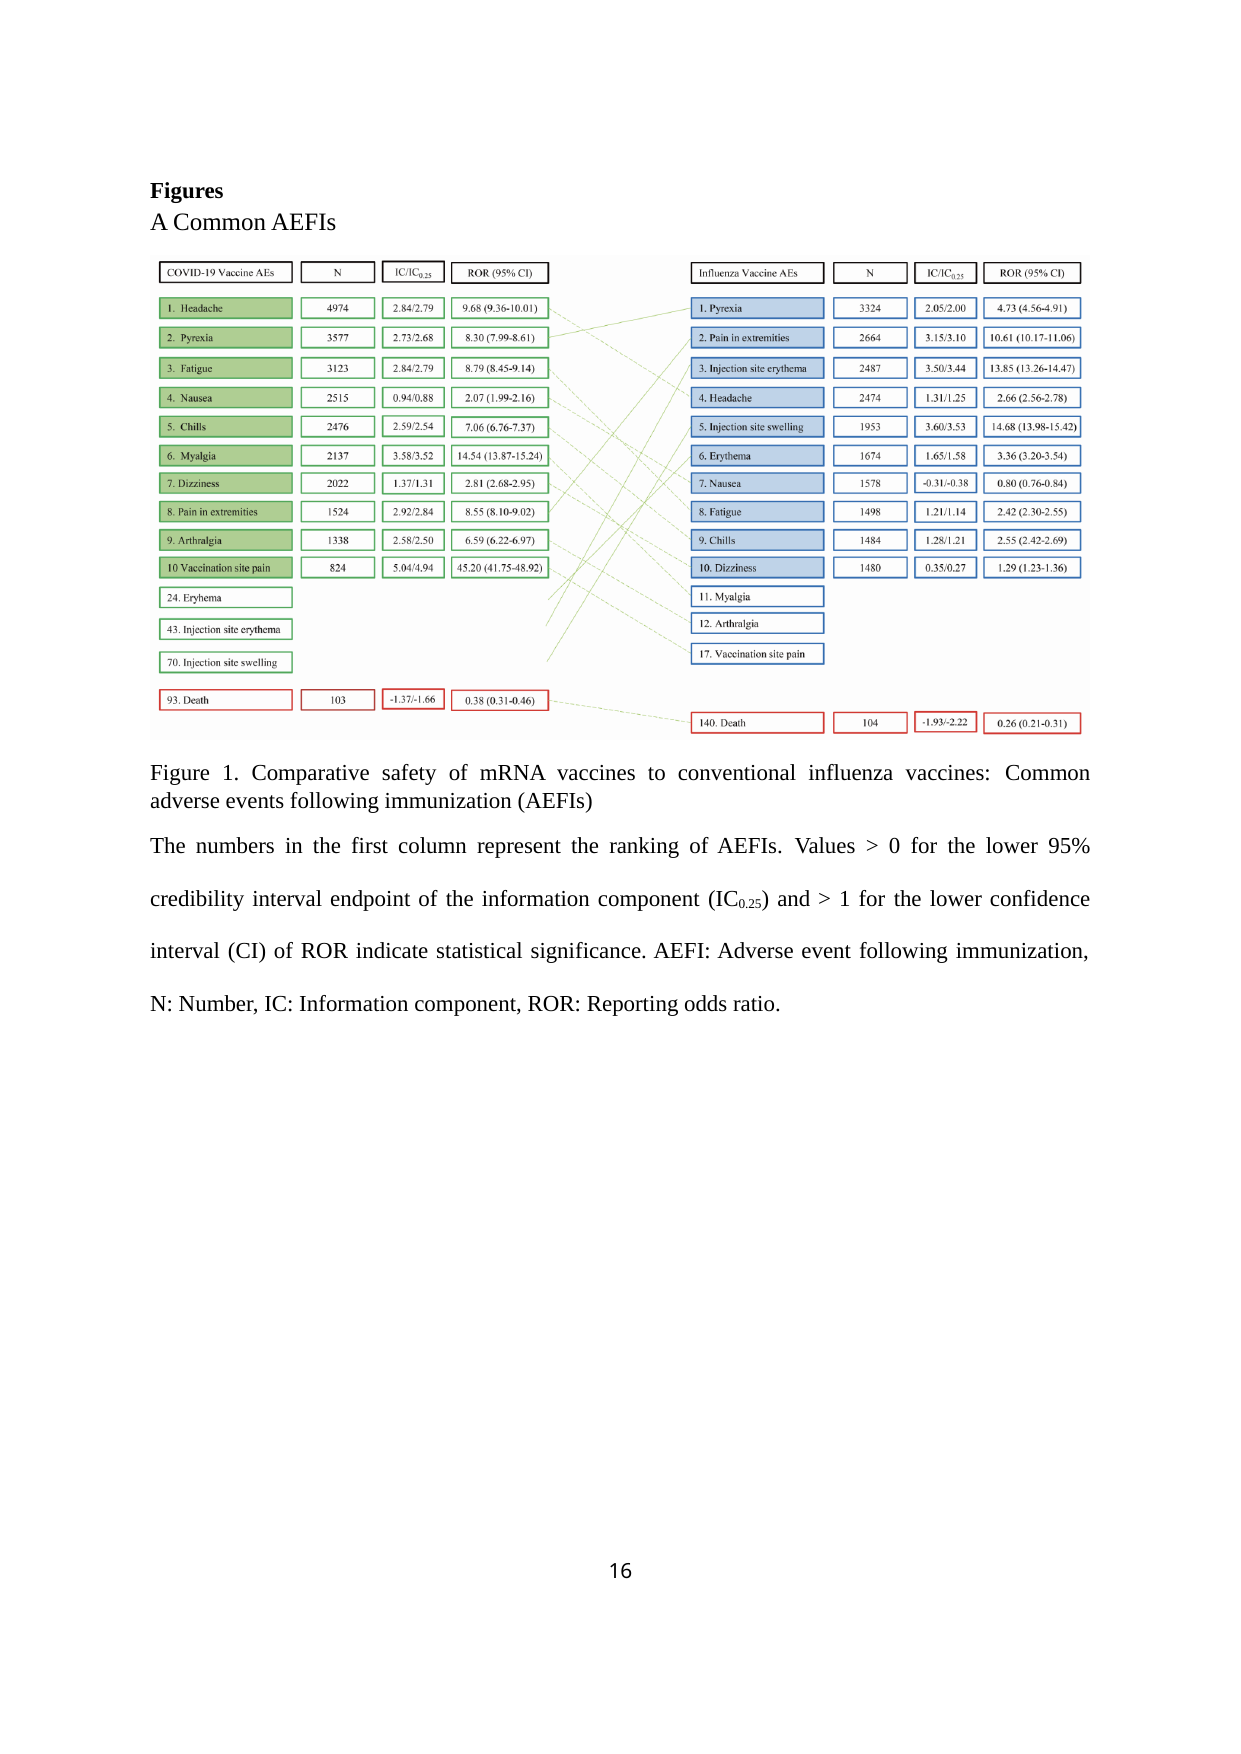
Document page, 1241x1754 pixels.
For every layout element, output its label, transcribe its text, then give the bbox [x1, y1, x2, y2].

picture [150, 255, 1091, 740]
text The numbers in the first column represent the ranking of AEFIs. Values > 0 for the lower 95% credibility interval endpoint of the information component (IC0.25) and > 1 for the lower confidence interval (CI) of ROR indicate statistical significance. AEFI: Adverse event following immunization, N: Number, IC: Information component, ROR: Reporting odds ratio. [150, 832, 1090, 1017]
text A Common AEFIs [150, 207, 1090, 236]
text Figure 1. Comparative safety of mRNA vaccines to conventional influenza vaccines: Common adverse events following immunization (AEFIs) [150, 758, 1090, 813]
subtitle Figures [150, 177, 1090, 203]
